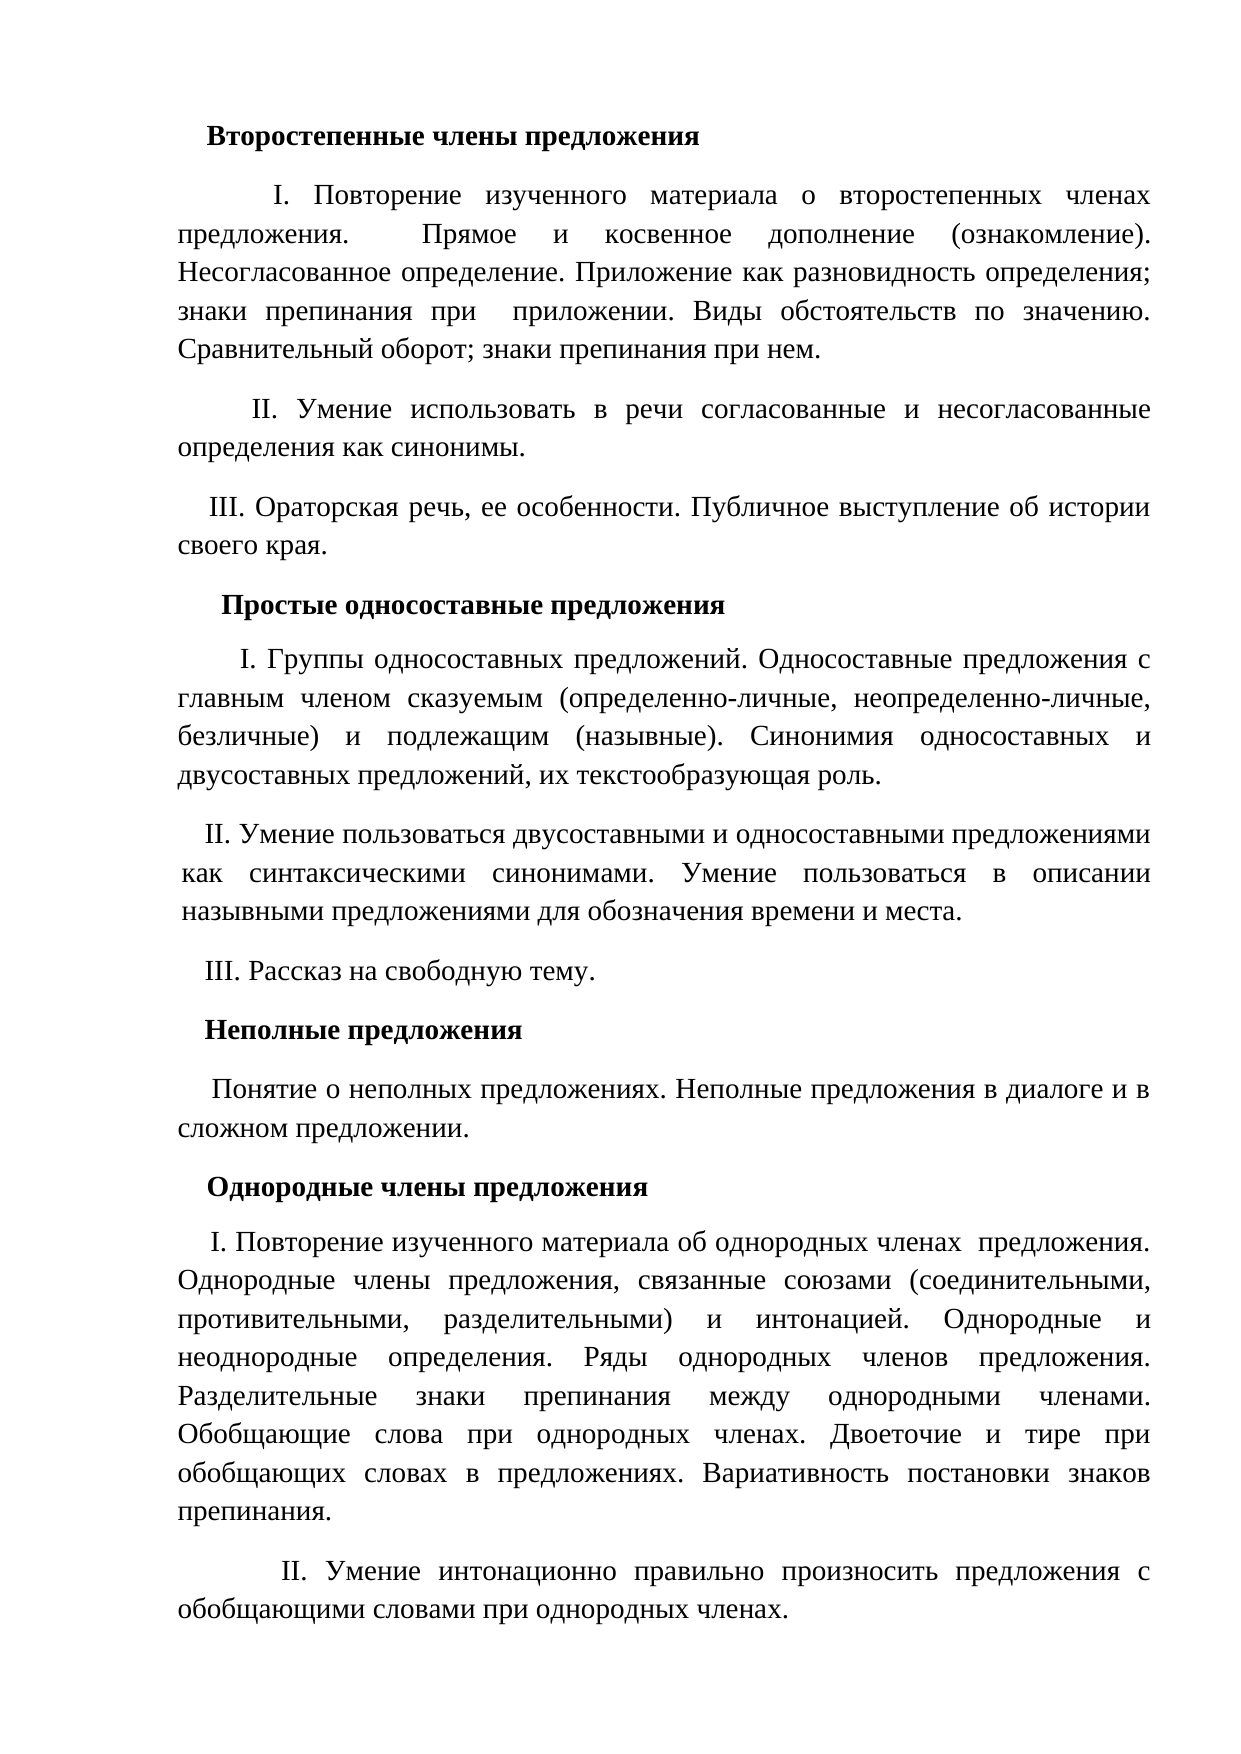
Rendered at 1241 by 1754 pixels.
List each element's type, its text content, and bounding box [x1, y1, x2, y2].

text I. Повторение изученного материала о второстепенных членах предложения. Прямое и косвенное дополнение (ознакомление). Несогласованное определение. Приложение как разновидность определения; знаки препинания при приложении. Виды обстоятельств по значению. Сравнительный оборот; знаки препинания при нем. [177, 177, 1152, 365]
text III. Рассказ на свободную тему. [181, 953, 1152, 986]
text Однородные члены предложения [177, 1169, 1152, 1203]
text II. Умение интонационно правильно произносить предложения с обобщающими словами при однородных членах. [177, 1553, 1152, 1625]
text I. Повторение изученного материала об однородных членах предложения. Однородные члены предложения, связанные союзами (соединительными, противительными, разделительными) и интонацией. Однородные и неоднородные определения. Ряды однородных членов предложения. Разделительные знаки препинания между однородными членами. Обобщающие слова при однородных членах. Двоеточие и тире при обобщающих словах в предложениях. Вариативность постановки знаков препинания. [177, 1224, 1152, 1527]
text Неполные предложения [181, 1012, 1152, 1046]
text Второстепенные члены предложения [177, 118, 1152, 152]
text Понятие о неполных предложениях. Неполные предложения в диалоге и в сложном предложении. [177, 1071, 1152, 1143]
text Простые односоставные предложения [177, 587, 1152, 620]
text I. Группы односоставных предложений. Односоставные предложения с главным членом сказуемым (определенно-личные, неопределенно-личные, безличные) и подлежащим (назывные). Синонимия односоставных и двусоставных предложений, их текстообразующая роль. [177, 641, 1152, 790]
text II. Умение пользоваться двусоставными и односоставными предложениями как синтаксическими синонимами. Умение пользоваться в описании назывными предложениями для обозначения времени и места. [181, 816, 1152, 927]
text III. Ораторская речь, ее особенности. Публичное выступление об истории своего края. [177, 489, 1152, 561]
text II. Умение использовать в речи согласованные и несогласованные определения как синонимы. [177, 391, 1152, 463]
